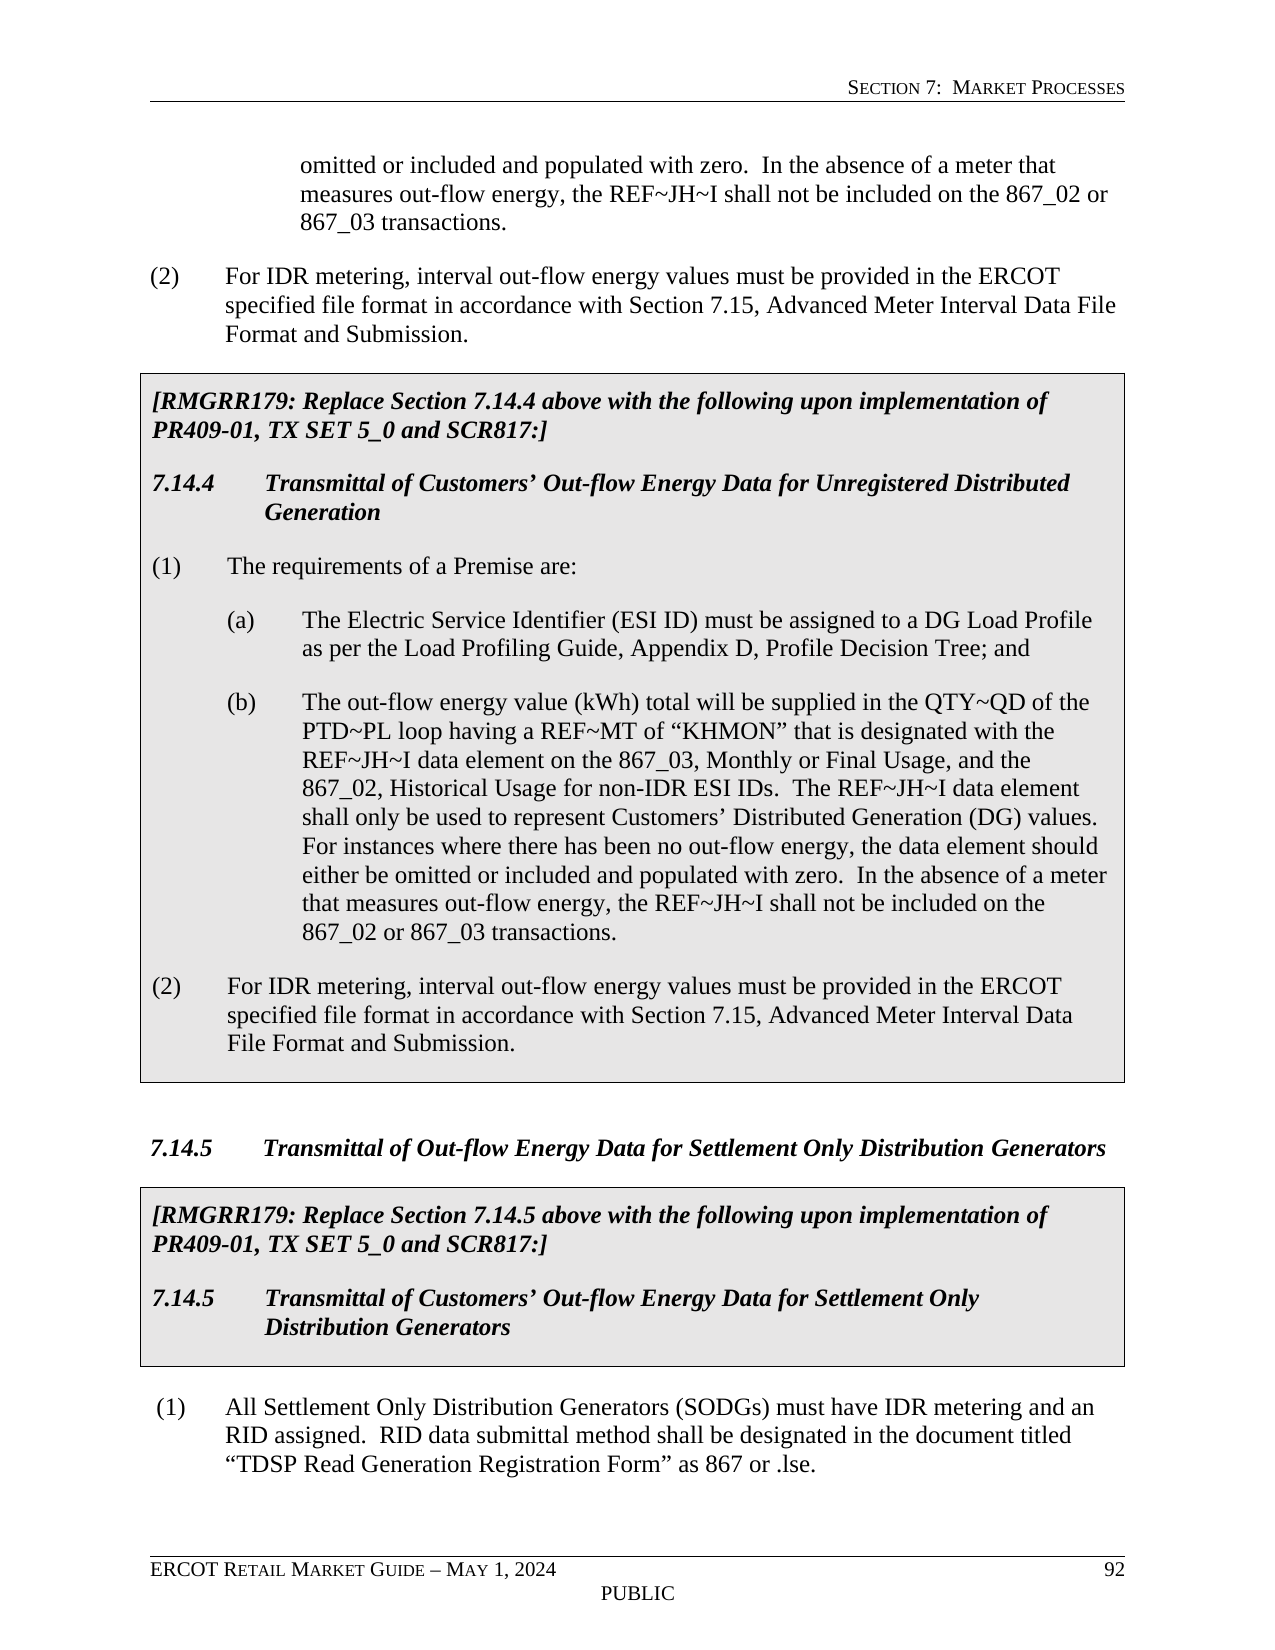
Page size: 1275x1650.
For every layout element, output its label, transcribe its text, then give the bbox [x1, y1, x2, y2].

table_header [RMGRR179: Replace Section 7.14.5 above with the following upon implementation of PR409-01, TX SET 5_0 and SCR817:] 7.14.5 Transmittal of Customers’ Out-flow Energy Data for Settlement Only Distribution Generators [141, 1188, 1124, 1366]
table_header [RMGRR179: Replace Section 7.14.4 above with the following upon implementation of PR409-01, TX SET 5_0 and SCR817:] 7.14.4 Transmittal of Customers’ Out-flow Energy Data for Unregistered Distributed Generation (1) The requirements of a Premise are: (a) The Electric Service Identifier (ESI ID) must be assigned to a DG Load Profile as per the Load Profiling Guide, Appendix D, Profile Decision Tree; and (b) The out-flow energy value (kWh) total will be supplied in the QTY~QD of the PTD~PL loop having a REF~MT of “KHMON” that is designated with the REF~JH~I data element on the 867_03, Monthly or Final Usage, and the 867_02, Historical Usage for non-IDR ESI IDs. The REF~JH~I data element shall only be used to represent Customers’ Distributed Generation (DG) values. For instances where there has been no out-flow energy, the data element should either be omitted or included and populated with zero. In the absence of a meter that measures out-flow energy, the REF~JH~I shall not be included on the 867_02 or 867_03 transactions. (2) For IDR metering, interval out-flow energy values must be provided in the ERCOT specified file format in accordance with Section 7.15, Advanced Meter Interval Data File Format and Submission. [141, 374, 1124, 1082]
text (2) For IDR metering, interval out-flow energy values must be provided in the ERCOT specified file format in accordance with Section 7.15, Advanced Meter Interval Data File Format and Submission. [150, 261, 1125, 347]
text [225, 150, 1125, 236]
text 7.14.5 Transmittal of Out-flow Energy Data for Settlement Only Distribution Generators [150, 1133, 1125, 1162]
text (1) All Settlement Only Distribution Generators (SODGs) must have IDR metering and an RID assigned. RID data submittal method shall be designated in the document titled “TDSP Read Generation Registration Form” as 867 or .lse. [150, 1392, 1125, 1478]
